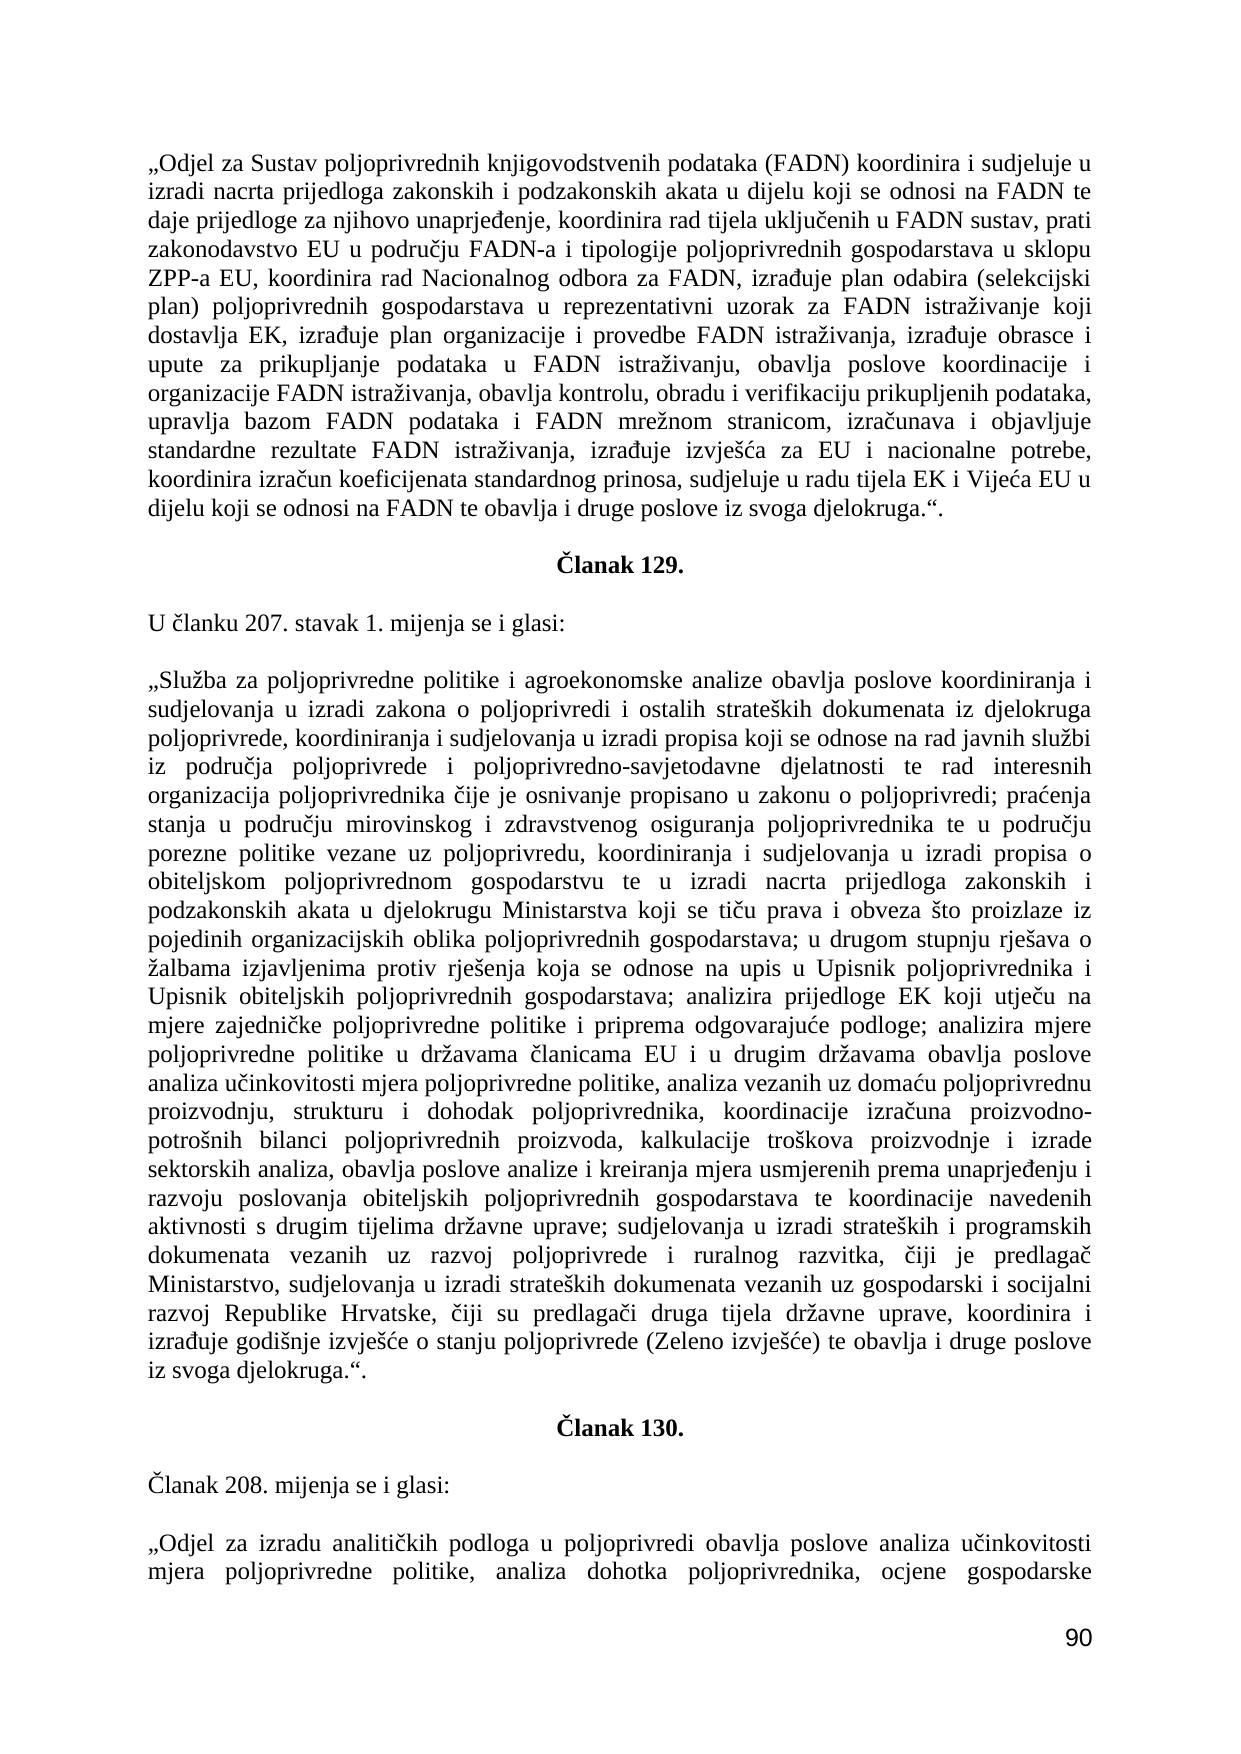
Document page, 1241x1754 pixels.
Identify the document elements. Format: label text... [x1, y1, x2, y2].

text „Odjel za Sustav poljoprivrednih knjigovodstvenih podataka (FADN) koordinira i sudjeluje u izradi nacrta prijedloga zakonskih i podzakonskih akata u dijelu koji se odnosi na FADN te daje prijedloge za njihovo unaprjeđenje, koordinira rad tijela uključenih u FADN sustav, prati zakonodavstvo EU u području FADN-a i tipologije poljoprivrednih gospodarstava u sklopu ZPP-a EU, koordinira rad Nacionalnog odbora za FADN, izrađuje plan odabira (selekcijski plan) poljoprivrednih gospodarstava u reprezentativni uzorak za FADN istraživanje koji dostavlja EK, izrađuje plan organizacije i provedbe FADN istraživanja, izrađuje obrasce i upute za prikupljanje podataka u FADN istraživanju, obavlja poslove koordinacije i organizacije FADN istraživanja, obavlja kontrolu, obradu i verifikaciju prikupljenih podataka, upravlja bazom FADN podataka i FADN mrežnom stranicom, izračunava i objavljuje standardne rezultate FADN istraživanja, izrađuje izvješća za EU i nacionalne potrebe, koordinira izračun koeficijenata standardnog prinosa, sudjeluje u radu tijela EK i Vijeća EU u dijelu koji se odnosi na FADN te obavlja i druge poslove iz svoga djelokruga.“. [148, 148, 1092, 521]
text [148, 1528, 1092, 1585]
text U članku 207. stavak 1. mijenja se i glasi: [148, 608, 1092, 636]
text Članak 130. [148, 1413, 1092, 1441]
text Članak 208. mijenja se i glasi: [148, 1470, 1092, 1499]
text „Služba za poljoprivredne politike i agroekonomske analize obavlja poslove koordiniranja i sudjelovanja u izradi zakona o poljoprivredi i ostalih strateških dokumenata iz djelokruga poljoprivrede, koordiniranja i sudjelovanja u izradi propisa koji se odnose na rad javnih službi iz područja poljoprivrede i poljoprivredno-savjetodavne djelatnosti te rad interesnih organizacija poljoprivrednika čije je osnivanje propisano u zakonu o poljoprivredi; praćenja stanja u području mirovinskog i zdravstvenog osiguranja poljoprivrednika te u području porezne politike vezane uz poljoprivredu, koordiniranja i sudjelovanja u izradi propisa o obiteljskom poljoprivrednom gospodarstvu te u izradi nacrta prijedloga zakonskih i podzakonskih akata u djelokrugu Ministarstva koji se tiču prava i obveza što proizlaze iz pojedinih organizacijskih oblika poljoprivrednih gospodarstava; u drugom stupnju rješava o žalbama izjavljenima protiv rješenja koja se odnose na upis u Upisnik poljoprivrednika i Upisnik obiteljskih poljoprivrednih gospodarstava; analizira prijedloge EK koji utječu na mjere zajedničke poljoprivredne politike i priprema odgovarajuće podloge; analizira mjere poljoprivredne politike u državama članicama EU i u drugim državama obavlja poslove analiza učinkovitosti mjera poljoprivredne politike, analiza vezanih uz domaću poljoprivrednu proizvodnju, strukturu i dohodak poljoprivrednika, koordinacije izračuna proizvodno- potrošnih bilanci poljoprivrednih proizvoda, kalkulacije troškova proizvodnje i izrade sektorskih analiza, obavlja poslove analize i kreiranja mjera usmjerenih prema unaprjeđenju i razvoju poslovanja obiteljskih poljoprivrednih gospodarstava te koordinacije navedenih aktivnosti s drugim tijelima državne uprave; sudjelovanja u izradi strateških i programskih dokumenata vezanih uz razvoj poljoprivrede i ruralnog razvitka, čiji je predlagač Ministarstvo, sudjelovanja u izradi strateških dokumenata vezanih uz gospodarski i socijalni razvoj Republike Hrvatske, čiji su predlagači druga tijela državne uprave, koordinira i izrađuje godišnje izvješće o stanju poljoprivrede (Zeleno izvješće) te obavlja i druge poslove iz svoga djelokruga.“. [148, 665, 1092, 1384]
text Članak 129. [148, 550, 1092, 579]
